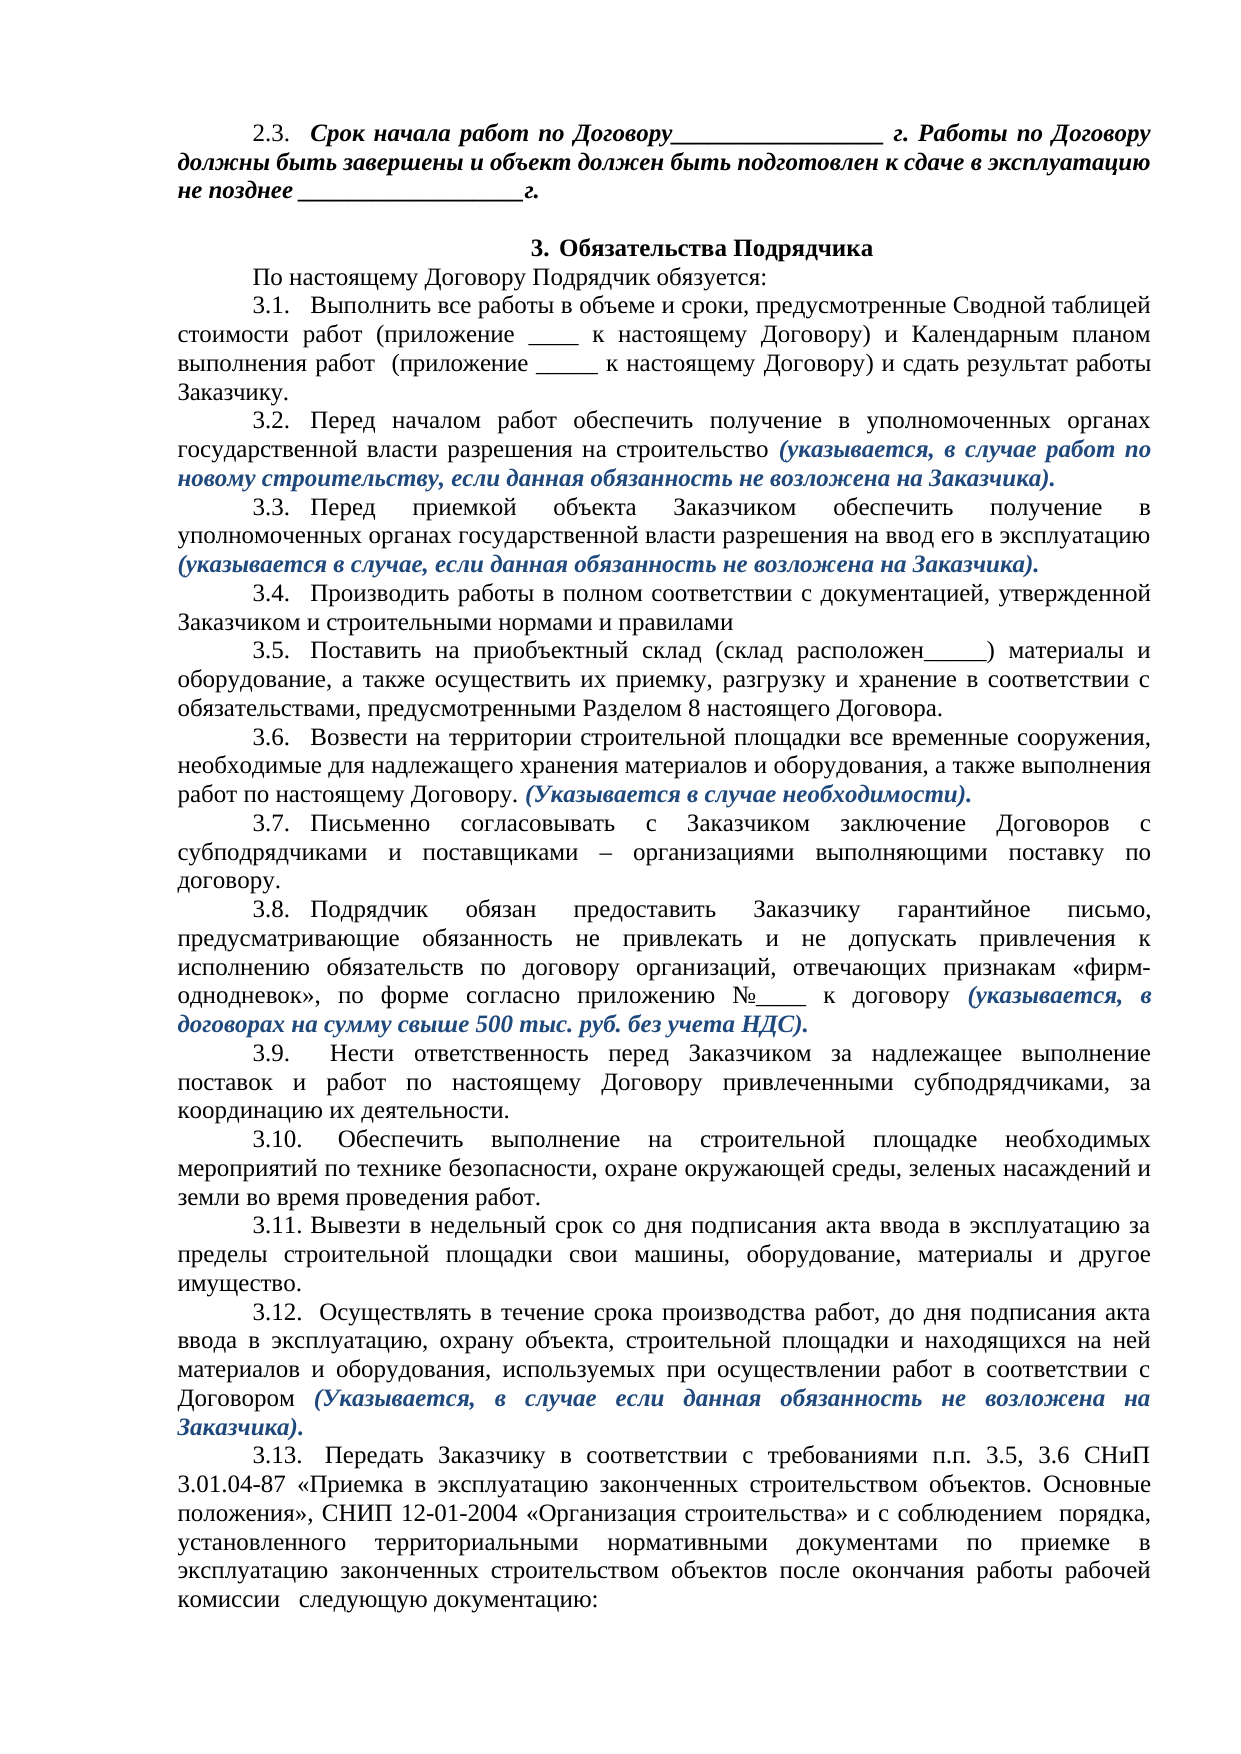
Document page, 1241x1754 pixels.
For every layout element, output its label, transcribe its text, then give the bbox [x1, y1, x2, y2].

text По настоящему Договору Подрядчик обязуется: [177, 262, 1152, 291]
list Поставить на приобъектный склад (склад расположен_____) материалы и оборудование, а также осуществить их приемку, разгрузку и хранение в соответствии с обязательствами, предусмотренными Разделом 8 настоящего Договора. [177, 636, 1152, 722]
list Подрядчик обязан предоставить Заказчику гарантийное письмо, предусматривающие обязанность не привлекать и не допускать привлечения к исполнению обязательств по договору организаций, отвечающих признакам «фирм- однодневок», по форме согласно приложению №____ к договору (указывается, в договорах на сумму свыше 500 тыс. руб. без учета НДС). [177, 894, 1152, 1038]
list Перед началом работ обеспечить получение в уполномоченных органах государственной власти разрешения на строительство (указывается, в случае работ по новому строительству, если данная обязанность не возложена на Заказчика). [177, 406, 1152, 492]
list Нести ответственность перед Заказчиком за надлежащее выполнение поставок и работ по настоящему Договору привлеченными субподрядчиками, за координацию их деятельности. [177, 1038, 1152, 1124]
list Обязательства Подрядчика [177, 233, 1152, 262]
list Срок начала работ по Договору_________________ г. Работы по Договору должны быть завершены и объект должен быть подготовлен к сдаче в эксплуатацию не позднее __________________г. [177, 118, 1152, 204]
list Вывезти в недельный срок со дня подписания акта ввода в эксплуатацию за пределы строительной площадки свои машины, оборудование, материалы и другое имущество. [177, 1211, 1152, 1297]
list Возвести на территории строительной площадки все временные сооружения, необходимые для надлежащего хранения материалов и оборудования, а также выполнения работ по настоящему Договору. (Указывается в случае необходимости). [177, 722, 1152, 808]
list Выполнить все работы в объеме и сроки, предусмотренные Сводной таблицей стоимости работ (приложение ____ к настоящему Договору) и Календарным планом выполнения работ (приложение _____ к настоящему Договору) и сдать результат работы Заказчику. [177, 291, 1152, 406]
list Письменно согласовывать с Заказчиком заключение Договоров с субподрядчиками и поставщиками – организациями выполняющими поставку по договору. [177, 808, 1152, 894]
list Осуществлять в течение срока производства работ, до дня подписания акта ввода в эксплуатацию, охрану объекта, строительной площадки и находящихся на ней материалов и оборудования, используемых при осуществлении работ в соответствии с Договором (Указывается, в случае если данная обязанность не возложена на Заказчика). [177, 1297, 1152, 1441]
list Обеспечить выполнение на строительной площадке необходимых мероприятий по технике безопасности, охране окружающей среды, зеленых насаждений и земли во время проведения работ. [177, 1124, 1152, 1211]
list Производить работы в полном соответствии с документацией, утвержденной Заказчиком и строительными нормами и правилами [177, 578, 1152, 636]
list Перед приемкой объекта Заказчиком обеспечить получение в уполномоченных органах государственной власти разрешения на ввод его в эксплуатацию (указывается в случае, если данная обязанность не возложена на Заказчика). [177, 492, 1152, 578]
list Передать Заказчику в соответствии с требованиями п.п. 3.5, 3.6 СНиП 3.01.04-87 «Приемка в эксплуатацию законченных строительством объектов. Основные положения», СНИП 12-01-2004 «Организация строительства» и с соблюдением порядка, установленного территориальными нормативными документами по приемке в эксплуатацию законченных строительством объектов после окончания работы рабочей комиссии следующую документацию: [177, 1441, 1152, 1613]
